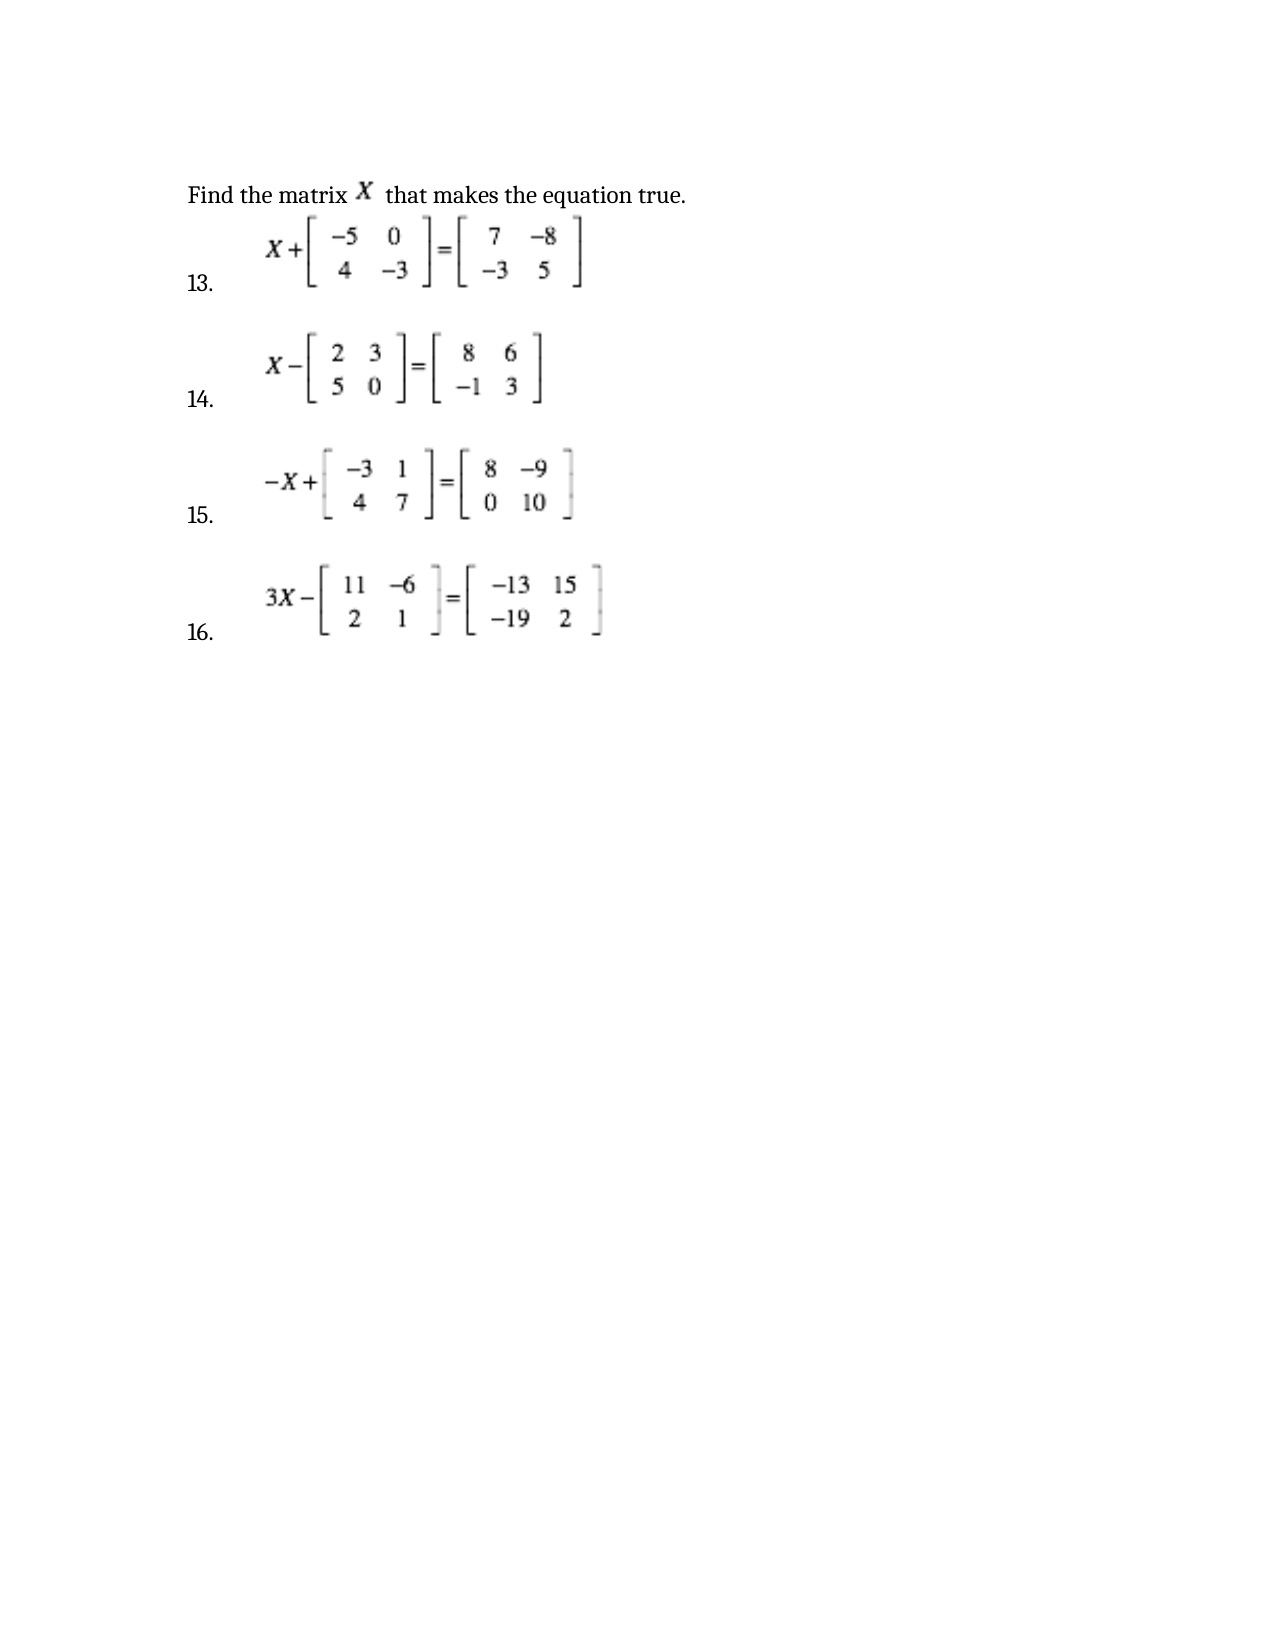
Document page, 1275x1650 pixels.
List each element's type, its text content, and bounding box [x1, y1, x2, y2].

picture [262, 558, 607, 640]
text Find the matrix that makes the equation true. [187, 179, 1087, 210]
picture [352, 178, 380, 204]
picture [262, 210, 588, 292]
picture [262, 326, 548, 408]
picture [262, 442, 577, 524]
